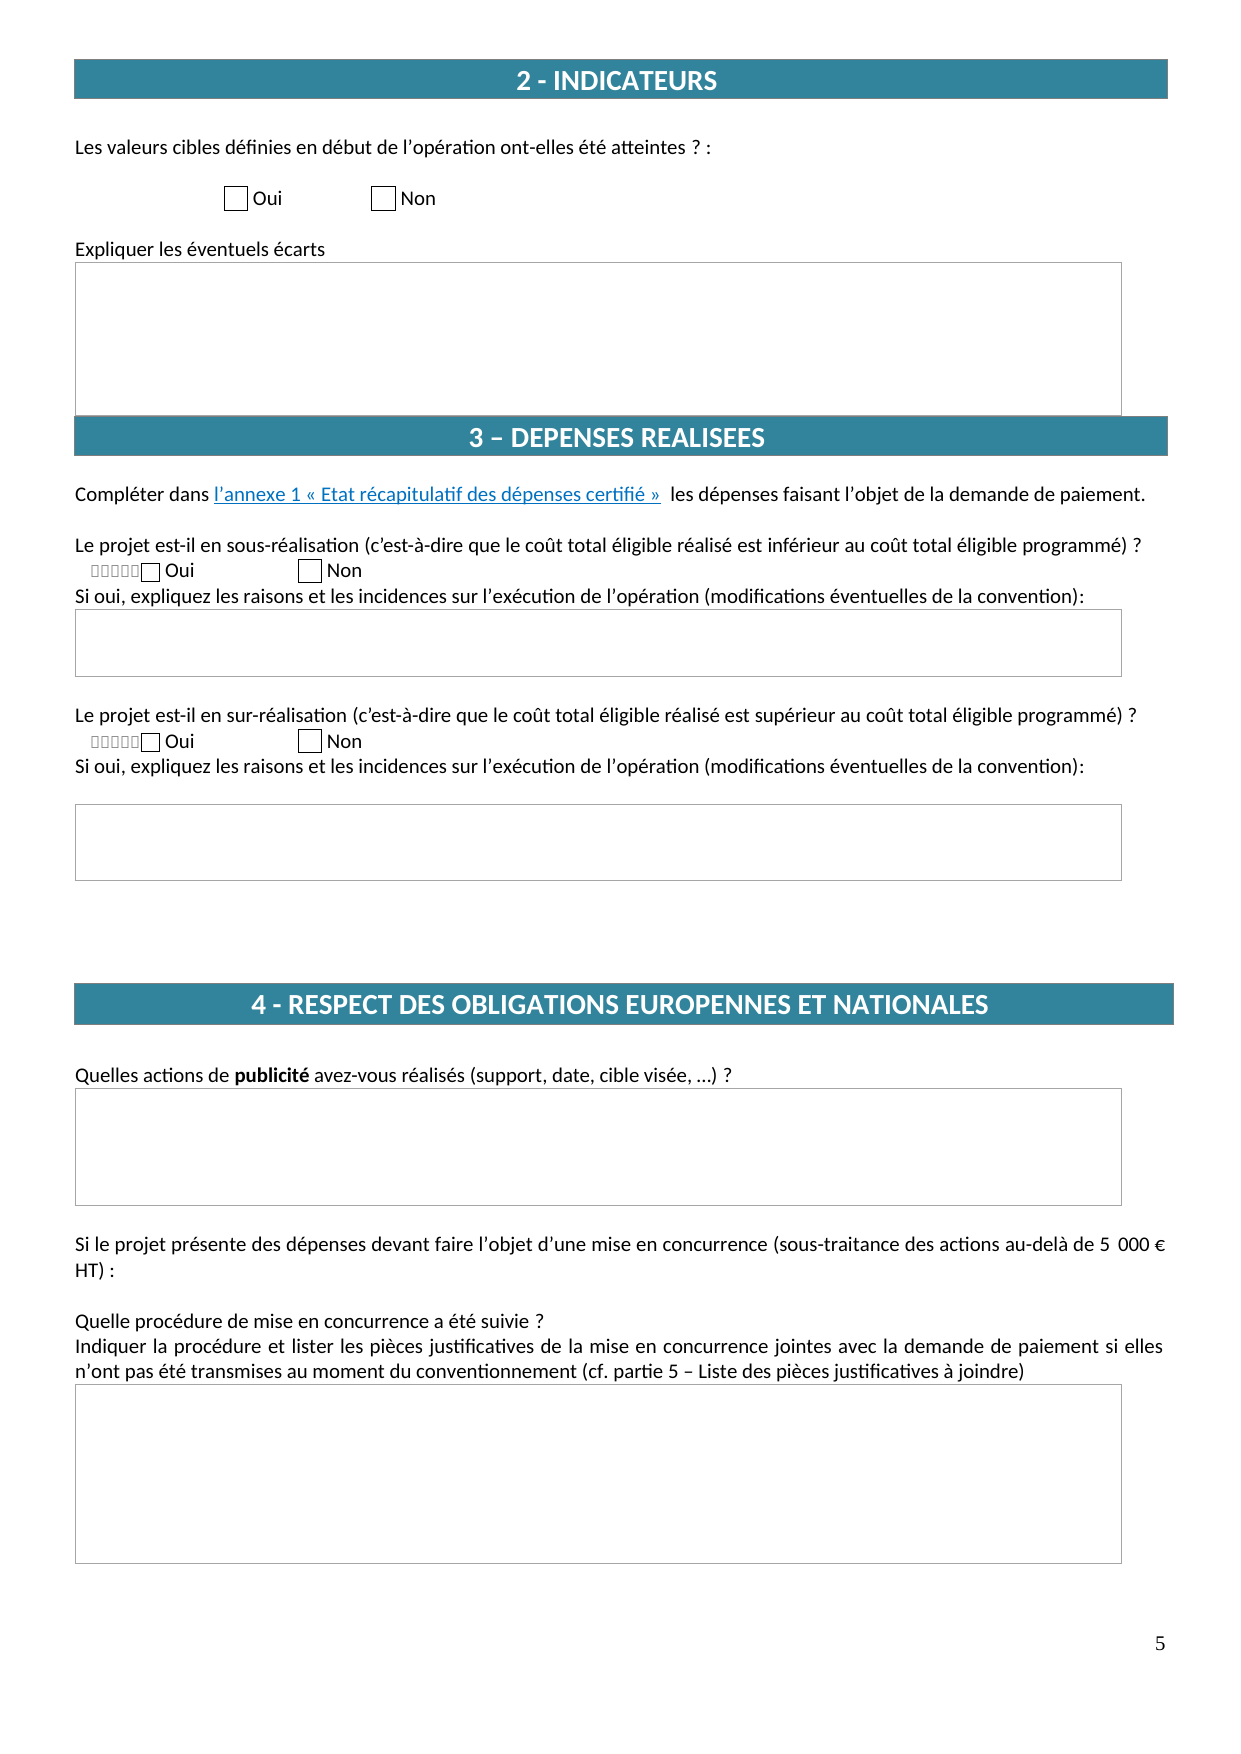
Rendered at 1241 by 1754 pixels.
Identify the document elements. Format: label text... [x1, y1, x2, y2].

text 3 – DEPENSES REALISEES [75, 417, 1167, 455]
table_header [76, 1385, 1121, 1563]
text Quelle procédure de mise en concurrence a été suivie ? [75, 1308, 1165, 1333]
text Si le projet présente des dépenses devant faire l’objet d’une mise en concurrence (sous-traitance des actions au-delà de 5 000 € HT) : [75, 1232, 1165, 1282]
text Le projet est-il en sous-réalisation (c’est-à-dire que le coût total éligible réalisé est inférieur au coût total éligible programmé) ?  Oui Non [75, 532, 1144, 583]
text 4 - RESPECT DES OBLIGATIONS EUROPENNES ET NATIONALES [75, 984, 1173, 1024]
text Quelles actions de publicité avez-vous réalisés (support, date, cible visée, …) ? [75, 1063, 1144, 1088]
text Le projet est-il en sur-réalisation (c’est-à-dire que le coût total éligible réalisé est supérieur au coût total éligible programmé) ?  Oui Non [75, 702, 1144, 753]
text Indiquer la procédure et lister les pièces justificatives de la mise en concurrence jointes avec la demande de paiement si elles n’ont pas été transmises au moment du conventionnement (cf. partie 5 – Liste des pièces justificatives à joindre) [75, 1333, 1165, 1384]
text Expliquer les éventuels écarts [75, 236, 1165, 262]
text Si oui, expliquez les raisons et les incidences sur l’exécution de l’opération (modifications éventuelles de la convention): [75, 753, 1144, 779]
table_header [76, 610, 1121, 676]
text Compléter dans l’annexe 1 « Etat récapitulatif des dépenses certifié » les dépenses faisant l’objet de la demande de paiement. [75, 481, 1165, 507]
text Si oui, expliquez les raisons et les incidences sur l’exécution de l’opération (modifications éventuelles de la convention): [75, 583, 1144, 608]
text 2 - INDICATEURS [75, 60, 1167, 98]
text Les valeurs cibles définies en début de l’opération ont-elles été atteintes ? : [75, 134, 1165, 160]
text Oui Non [75, 185, 1144, 211]
table_header [76, 805, 1121, 880]
table_header [76, 263, 1121, 415]
table_header [76, 1089, 1121, 1205]
